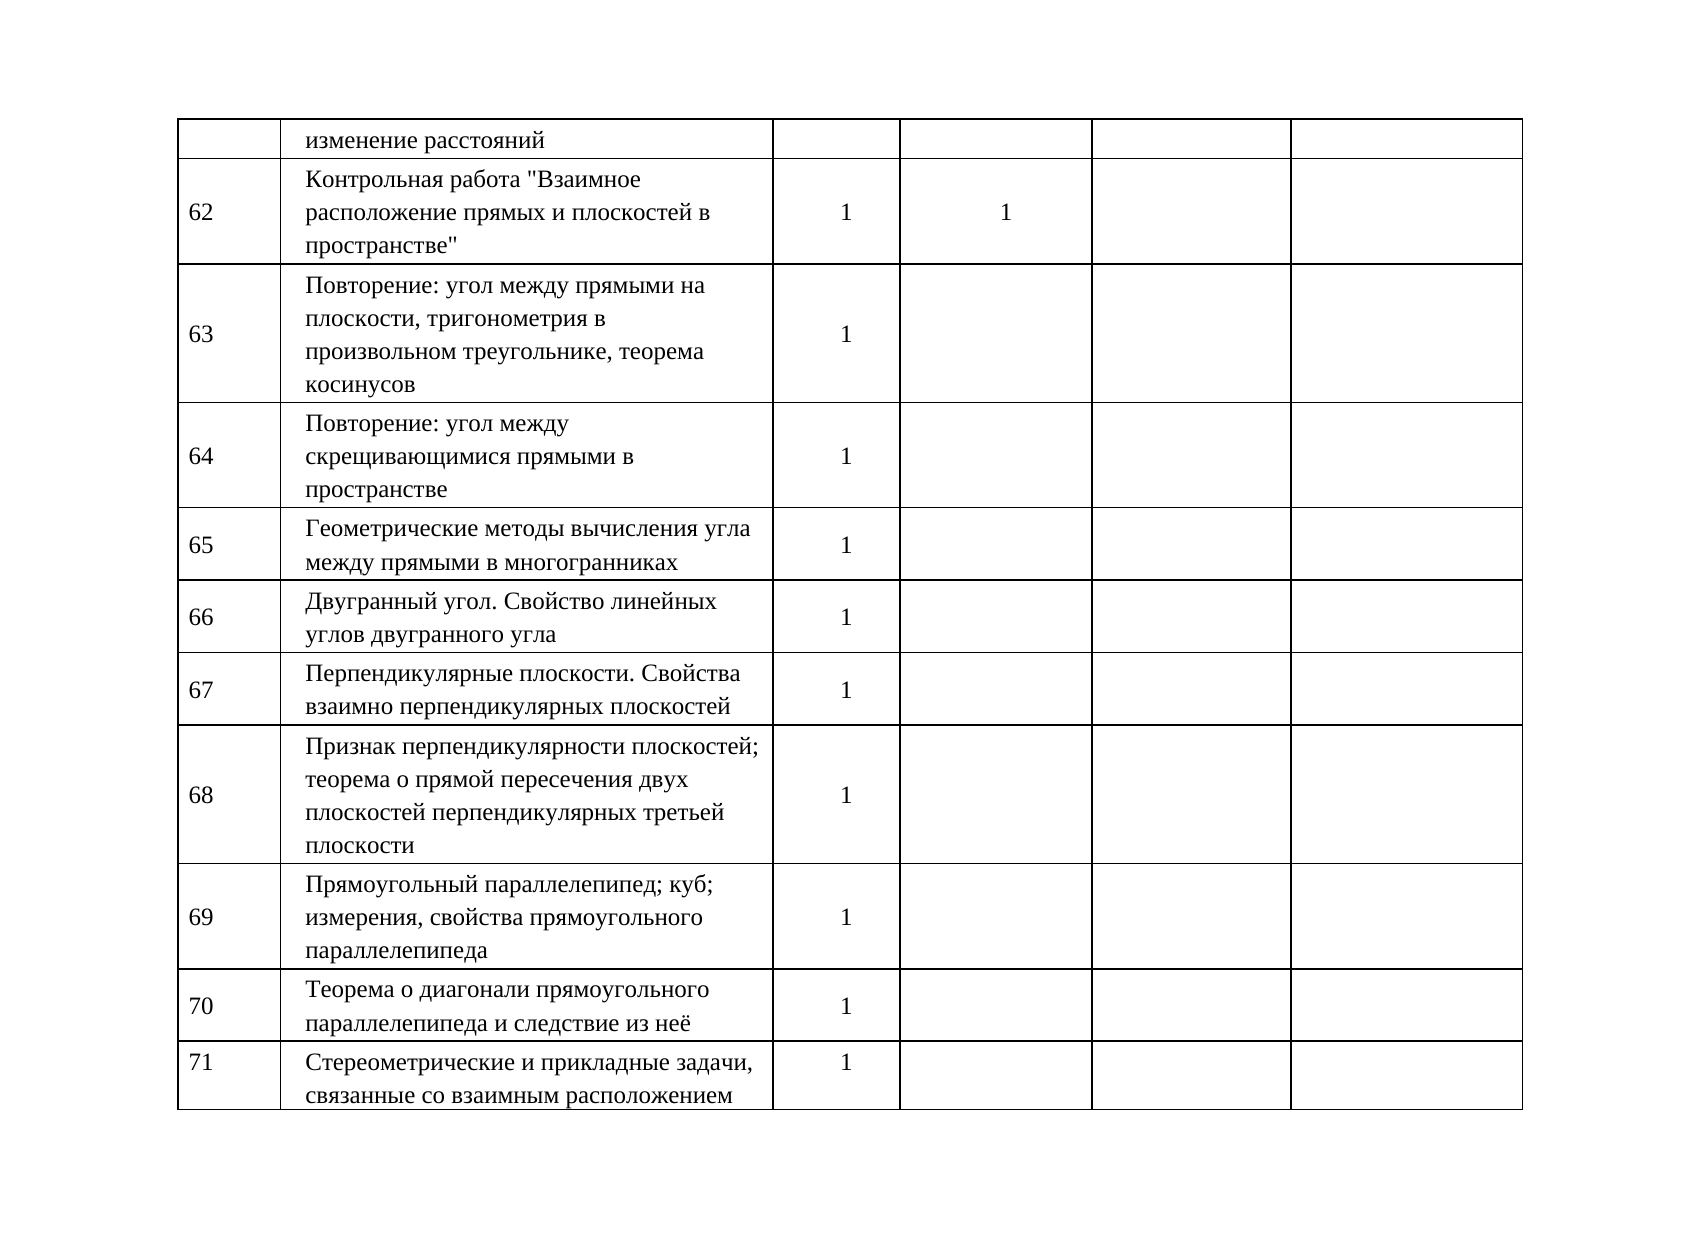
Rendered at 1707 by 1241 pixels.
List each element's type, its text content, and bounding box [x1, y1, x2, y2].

table_cell 66 [179, 581, 280, 652]
table_cell [901, 265, 1091, 401]
table_cell 69 [179, 864, 280, 968]
table_cell [901, 1042, 1091, 1109]
table_cell [1292, 581, 1522, 652]
table_cell [1292, 508, 1522, 579]
table_cell 67 [179, 653, 280, 724]
table_cell 63 [179, 265, 280, 401]
table_cell Теорема о диагонали прямоугольного параллелепипеда и следствие из неё [281, 970, 772, 1040]
table_cell [1292, 120, 1522, 157]
table_cell [1093, 581, 1290, 652]
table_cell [281, 120, 772, 157]
table_cell [901, 970, 1091, 1040]
table_cell [1292, 1042, 1522, 1109]
table_cell Контрольная работа "Взаимное расположение прямых и плоскостей в пространстве" [281, 159, 772, 263]
table_cell Прямоугольный параллелепипед; куб; измерения, свойства прямоугольного параллелепипеда [281, 864, 772, 968]
table_cell [1093, 726, 1290, 862]
table_cell 61 [179, 120, 280, 157]
table_cell 65 [179, 508, 280, 579]
table_cell [1093, 970, 1290, 1040]
table_cell [1292, 265, 1522, 401]
table_cell Повторение: угол между скрещивающимися прямыми в пространстве [281, 403, 772, 507]
table_cell [901, 653, 1091, 724]
table_cell 68 [179, 726, 280, 862]
table_cell 64 [179, 403, 280, 507]
table_cell [1292, 159, 1522, 263]
table_cell [1292, 653, 1522, 724]
table_cell 62 [179, 159, 280, 263]
table_cell 1 [774, 265, 899, 401]
table_cell [1292, 864, 1522, 968]
table_cell 1 [901, 159, 1091, 263]
table_cell [901, 864, 1091, 968]
table_cell [901, 403, 1091, 507]
table_cell [1093, 864, 1290, 968]
table_cell [901, 120, 1091, 157]
table_cell [1093, 120, 1290, 157]
table_cell [901, 581, 1091, 652]
table_cell Признак перпендикулярности плоскостей; теорема о прямой пересечения двух плоскостей перпендикулярных третьей плоскости [281, 726, 772, 862]
table_cell Повторение: угол между прямыми на плоскости, тригонометрия в произвольном треугольнике, теорема косинусов [281, 265, 772, 401]
table_cell [1292, 726, 1522, 862]
table_cell 1 [774, 970, 899, 1040]
table_cell [1093, 1042, 1290, 1109]
table_cell [901, 726, 1091, 862]
table_cell 1 [774, 1042, 899, 1109]
table_cell [1093, 508, 1290, 579]
table_cell 1 [774, 864, 899, 968]
table_cell [1093, 653, 1290, 724]
table_cell [1292, 970, 1522, 1040]
table_cell [1093, 265, 1290, 401]
table_cell Двугранный угол. Свойство линейных углов двугранного угла [281, 581, 772, 652]
table_cell 1 [774, 120, 899, 157]
table_cell 1 [774, 726, 899, 862]
table_cell 1 [774, 653, 899, 724]
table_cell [281, 1042, 772, 1109]
table_cell [901, 508, 1091, 579]
table_cell Перпендикулярные плоскости. Свойства взаимно перпендикулярных плоскостей [281, 653, 772, 724]
table_cell 1 [774, 581, 899, 652]
table_cell [1093, 403, 1290, 507]
table_cell Геометрические методы вычисления угла между прямыми в многогранниках [281, 508, 772, 579]
table_cell 71 [179, 1042, 280, 1109]
table_cell 70 [179, 970, 280, 1040]
table_cell [1292, 403, 1522, 507]
table_cell 1 [774, 508, 899, 579]
table_cell 1 [774, 159, 899, 263]
table_cell [1093, 159, 1290, 263]
table_cell 1 [774, 403, 899, 507]
